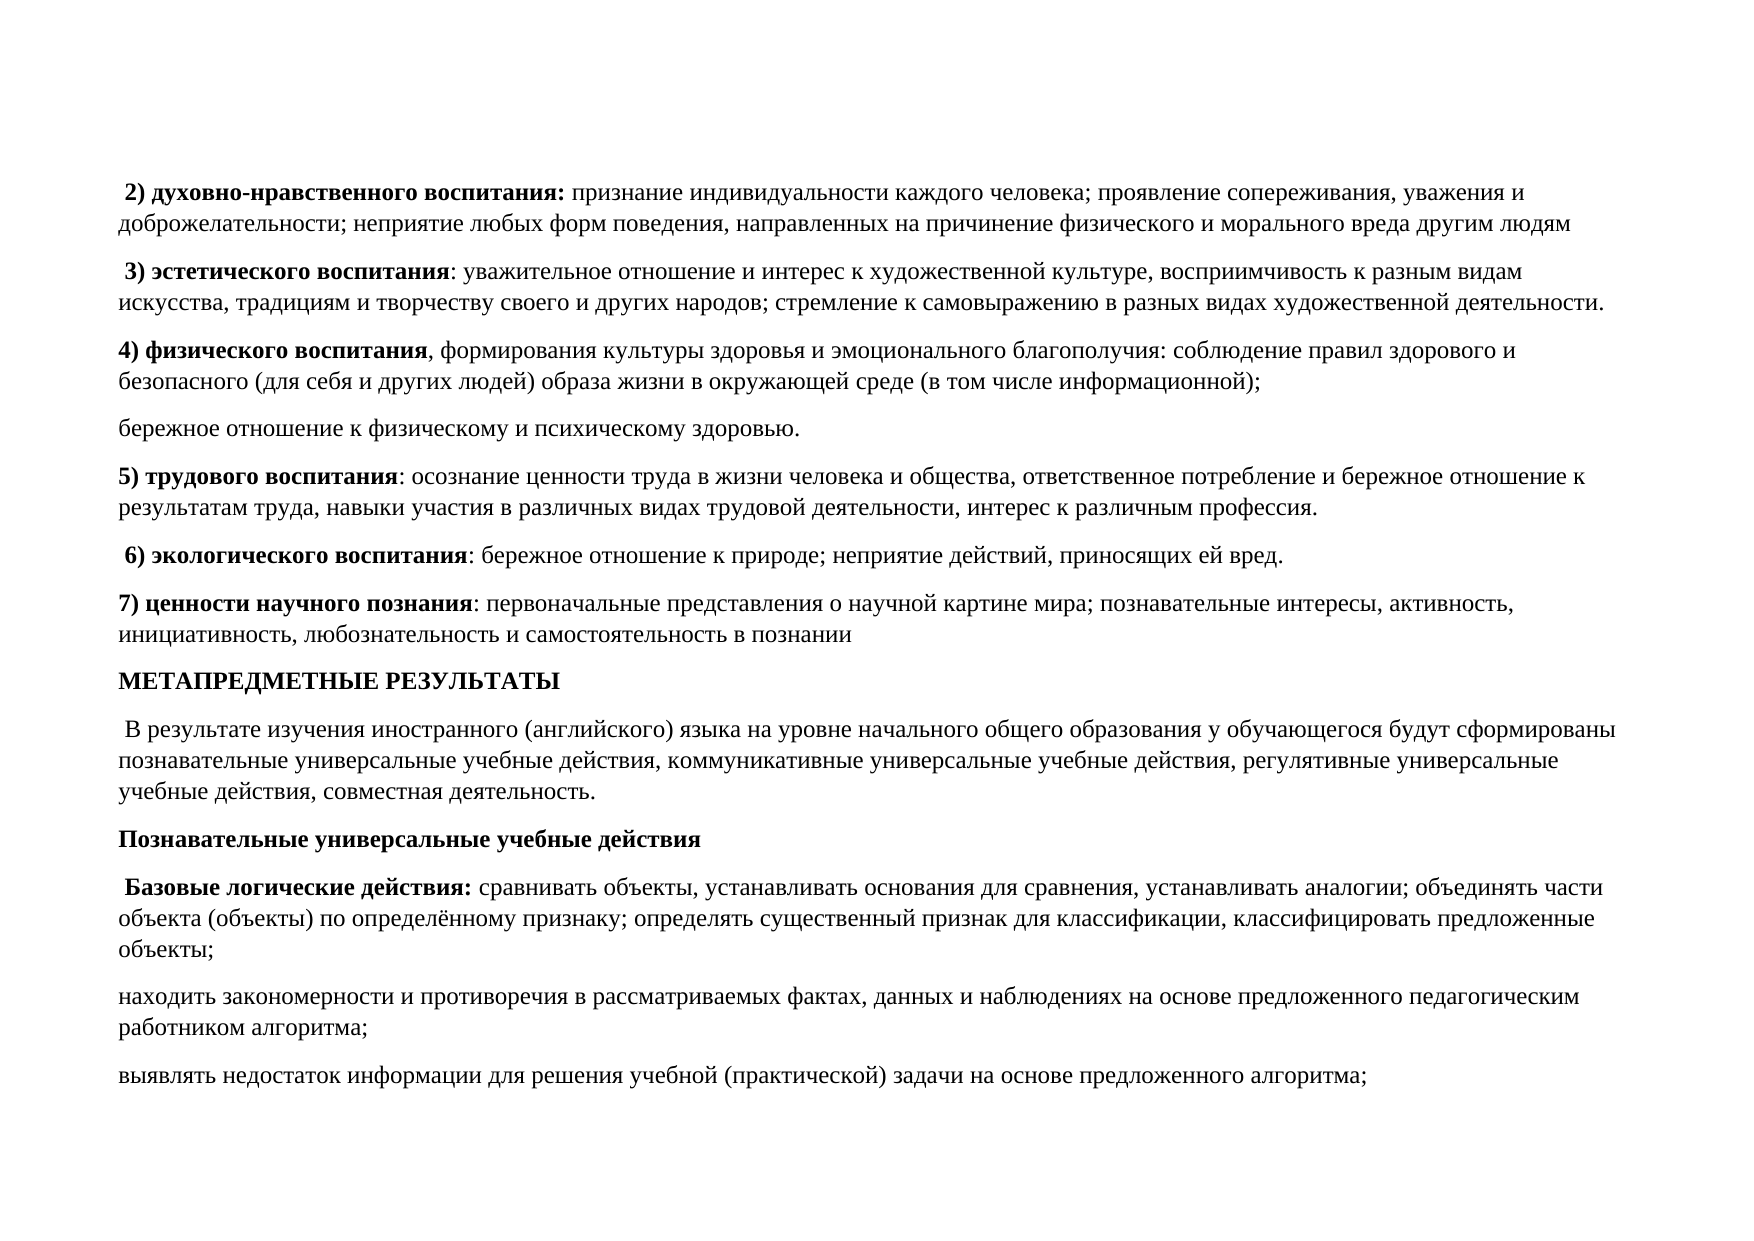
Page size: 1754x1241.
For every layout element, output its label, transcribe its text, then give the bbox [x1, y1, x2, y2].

text 4) физического воспитания, формирования культуры здоровья и эмоционального благополучия: соблюдение правил здорового и безопасного (для себя и других людей) образа жизни в окружающей среде (в том числе информационной); [118, 335, 1636, 394]
text Познавательные универсальные учебные действия [118, 824, 1636, 853]
text бережное отношение к физическому и психическому здоровью. [118, 413, 1636, 442]
text 7) ценности научного познания: первоначальные представления о научной картине мира; познавательные интересы, активность, инициативность, любознательность и самостоятельность в познании [118, 588, 1636, 647]
text выявлять недостаток информации для решения учебной (практической) задачи на основе предложенного алгоритма; [118, 1060, 1636, 1089]
text 2) духовно-нравственного воспитания: признание индивидуальности каждого человека; проявление сопереживания, уважения и доброжелательности; неприятие любых форм поведения, направленных на причинение физического и морального вреда другим людям [118, 177, 1636, 237]
text находить закономерности и противоречия в рассматриваемых фактах, данных и наблюдениях на основе предложенного педагогическим работником алгоритма; [118, 981, 1636, 1041]
text МЕТАПРЕДМЕТНЫЕ РЕЗУЛЬТАТЫ [118, 666, 1636, 695]
text Базовые логические действия: сравнивать объекты, устанавливать основания для сравнения, устанавливать аналогии; объединять части объекта (объекты) по определённому признаку; определять существенный признак для классификации, классифицировать предложенные объекты; [118, 872, 1636, 962]
text 6) экологического воспитания: бережное отношение к природе; неприятие действий, приносящих ей вред. [118, 540, 1636, 569]
text 5) трудового воспитания: осознание ценности труда в жизни человека и общества, ответственное потребление и бережное отношение к результатам труда, навыки участия в различных видах трудовой деятельности, интерес к различным профессия. [118, 461, 1636, 521]
text В результате изучения иностранного (английского) языка на уровне начального общего образования у обучающегося будут сформированы познавательные универсальные учебные действия, коммуникативные универсальные учебные действия, регулятивные универсальные учебные действия, совместная деятельность. [118, 714, 1636, 805]
text 3) эстетического воспитания: уважительное отношение и интерес к художественной культуре, восприимчивость к разным видам искусства, традициям и творчеству своего и других народов; стремление к самовыражению в разных видах художественной деятельности. [118, 256, 1636, 316]
